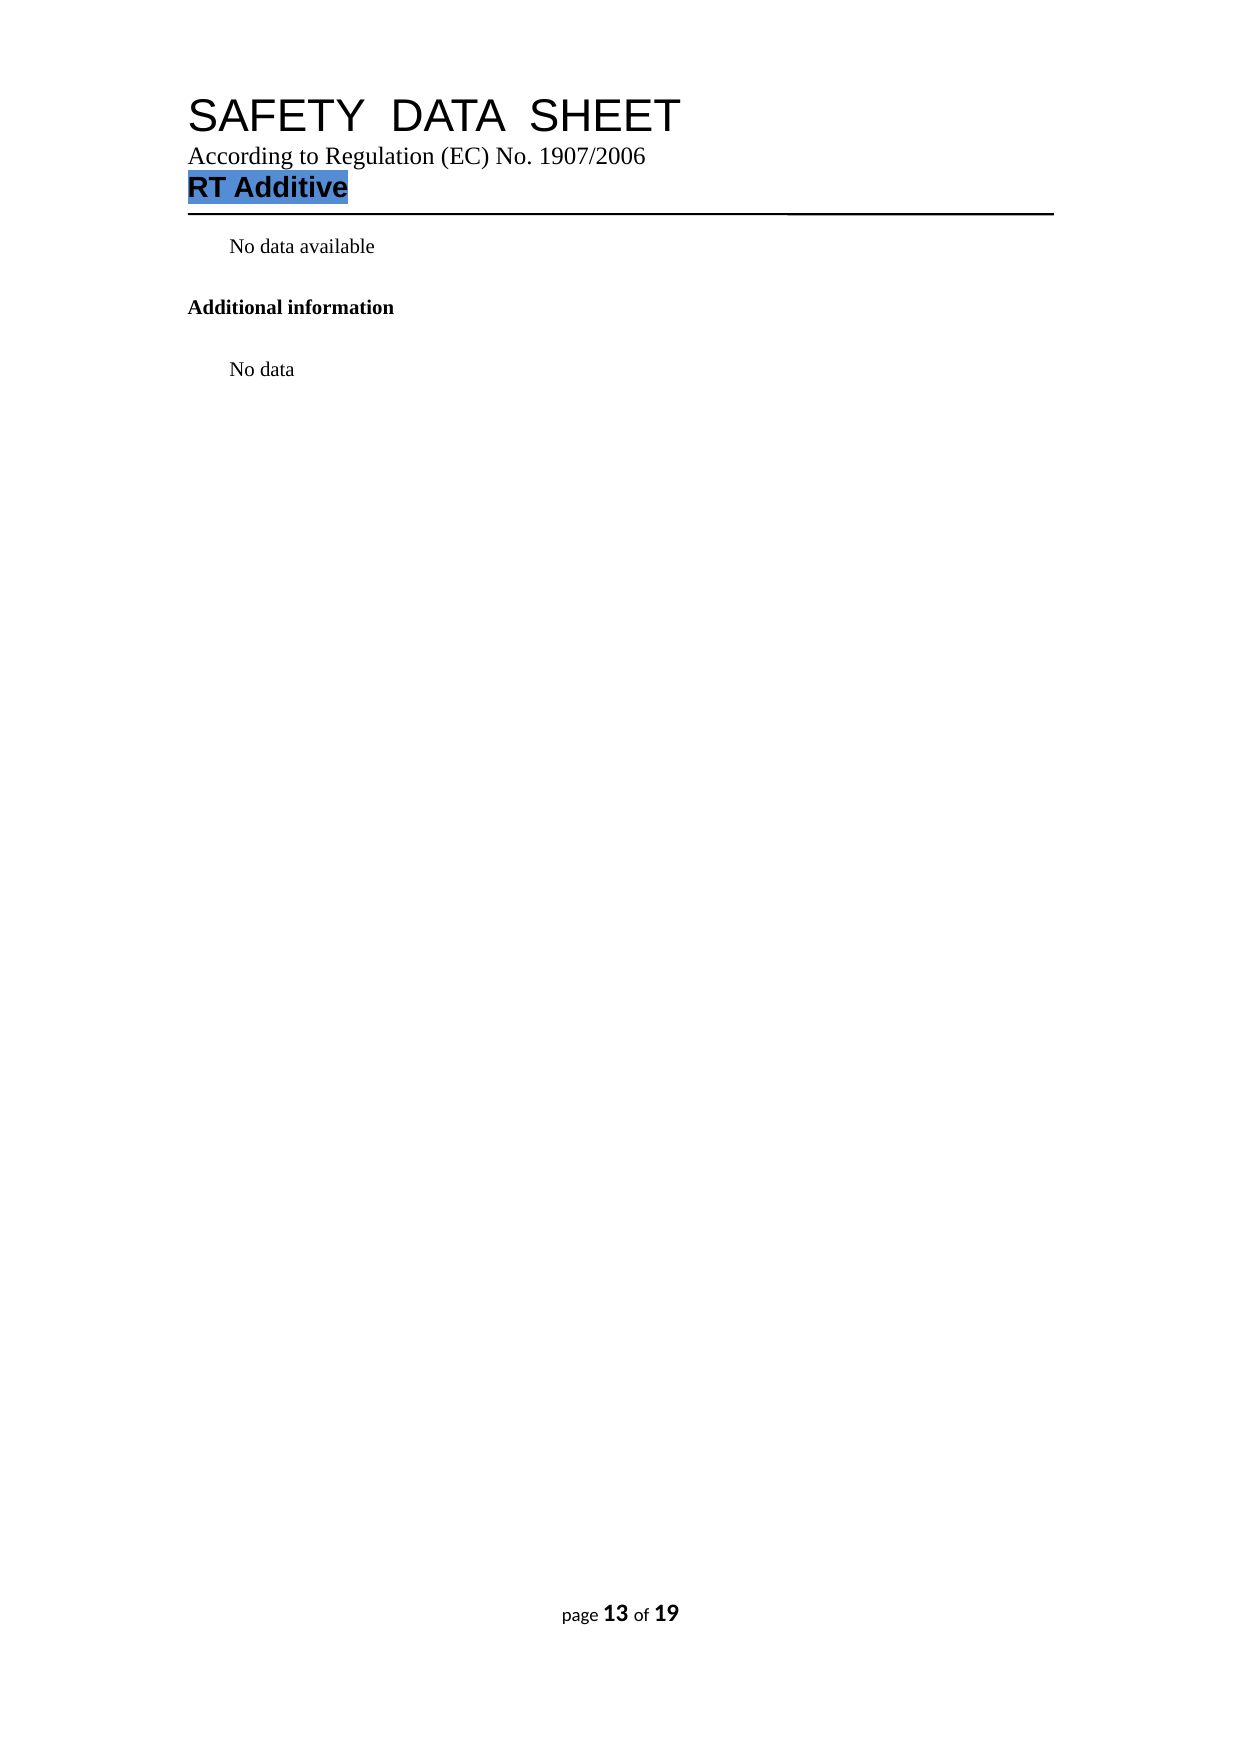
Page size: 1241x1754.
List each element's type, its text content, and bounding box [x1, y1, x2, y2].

text Additional information [187, 291, 1053, 323]
text No data [187, 353, 1053, 385]
text No data available [187, 229, 1053, 262]
